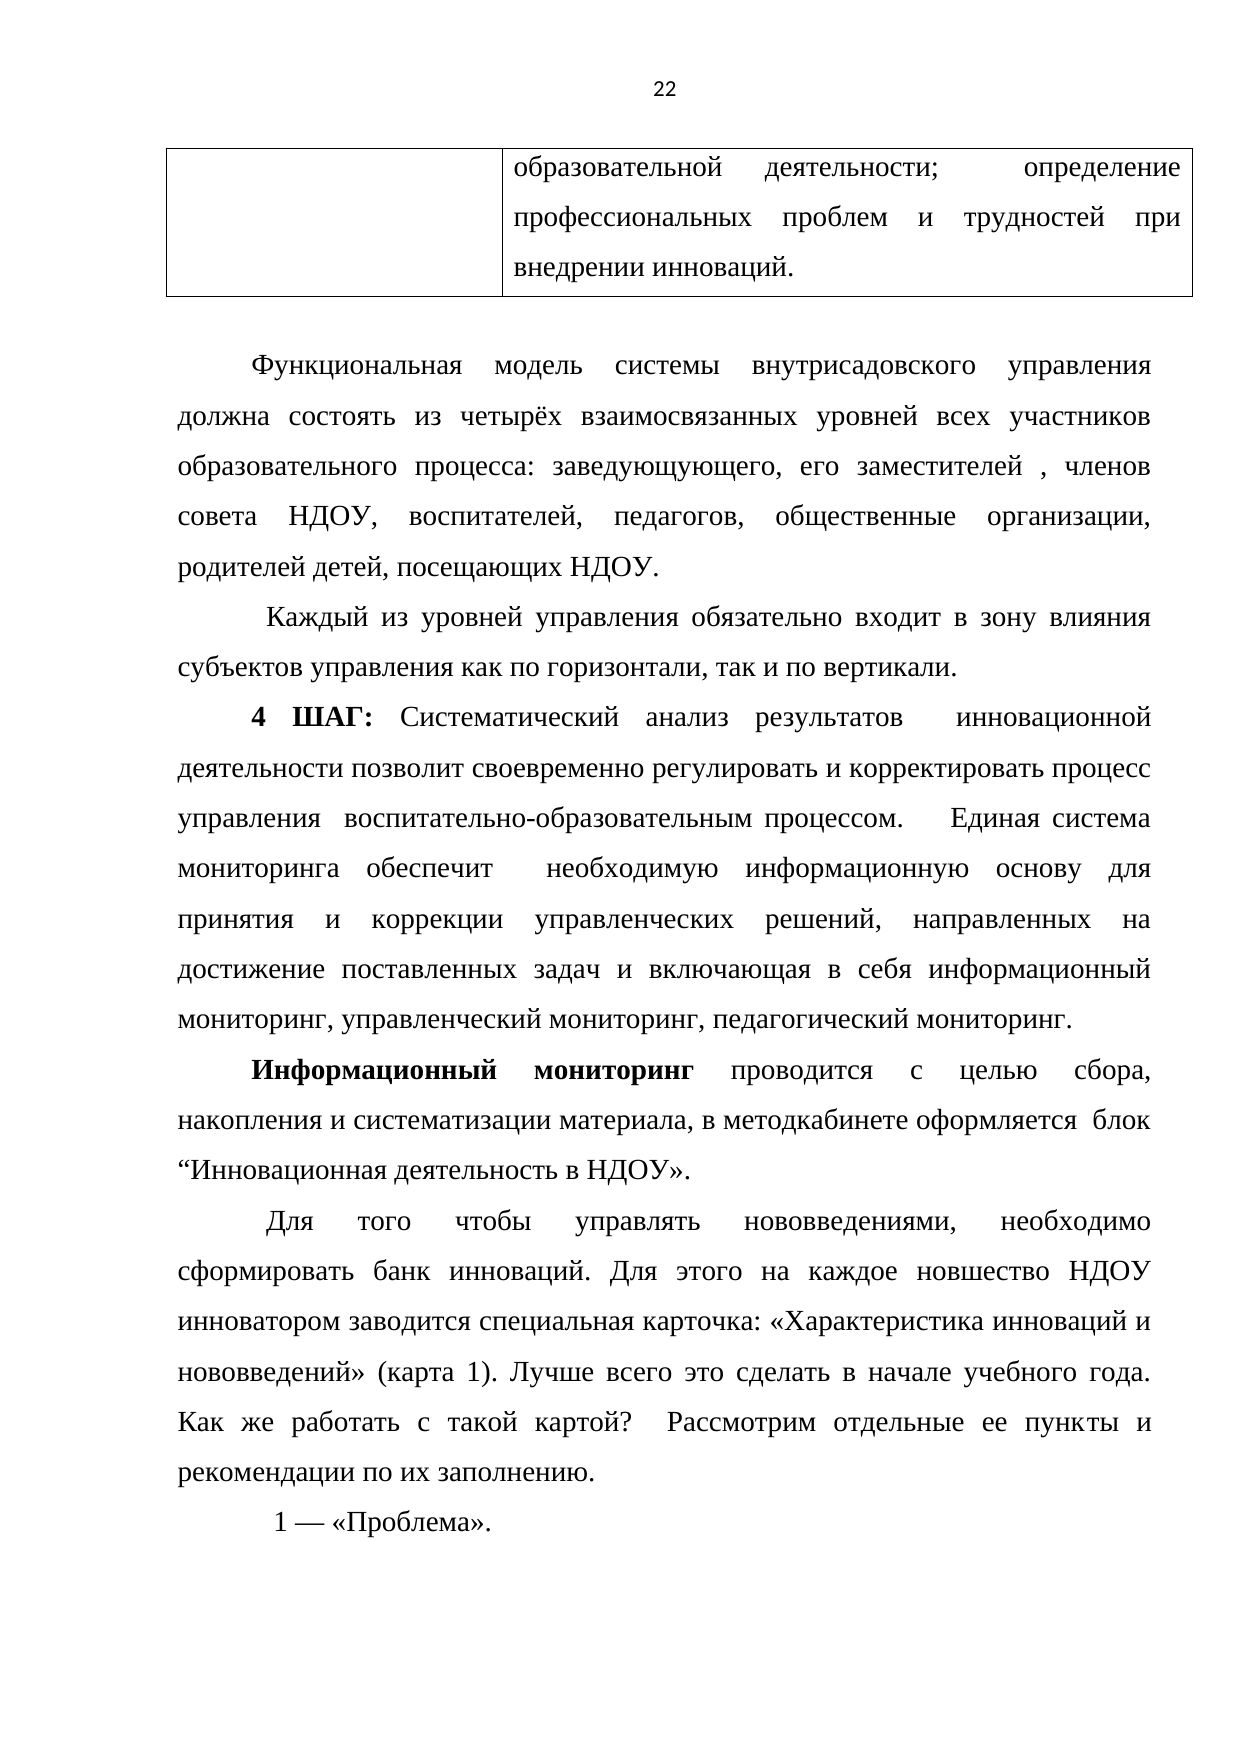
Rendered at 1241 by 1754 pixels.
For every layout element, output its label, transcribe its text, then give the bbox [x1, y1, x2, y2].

text Каждый из уровней управления обязательно входит в зону влияния субъектов управления как по горизонтали, так и по вертикали. [177, 599, 1152, 683]
text Информационный мониторинг проводится с целью сбора, накопления и систематизации материала, в методкабинете оформляется блок “Инновационная деятельность в НДОУ». [177, 1052, 1152, 1186]
text Функциональная модель системы внутрисадовского управления должна состоять из четырёх взаимосвязанных уровней всех участников образовательного процесса: заведующующего, его заместителей , членов совета НДОУ, воспитателей, педагогов, общественные организации, родителей детей, посещающих НДОУ. [177, 347, 1152, 582]
text 4 ШАГ: Систематический анализ результатов инновационной деятельности позволит своевременно регулировать и корректировать процесс управления воспитательно-образовательным процессом. Единая система мониторинга обеспечит необходимую информационную основу для принятия и коррекции управленческих решений, направленных на достижение поставленных задач и включающая в себя информационный мониторинг, управленческий мониторинг, педагогический мониторинг. [177, 699, 1152, 1035]
text 1 — «Проблема». [177, 1504, 1152, 1538]
text Для того чтобы управлять нововведениями, необходимо сформировать банк инноваций. Для этого на каждое новшество НДОУ инноватором заводится специальная карточка: «Характеристика инноваций и нововведений» (карта 1). Лучше всего это сделать в начале учебного года. Как же работать с такой картой? Рассмотрим отдельные ее пункты и рекомендации по их заполнению. [177, 1203, 1152, 1488]
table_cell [503, 149, 1192, 296]
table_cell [167, 149, 502, 296]
